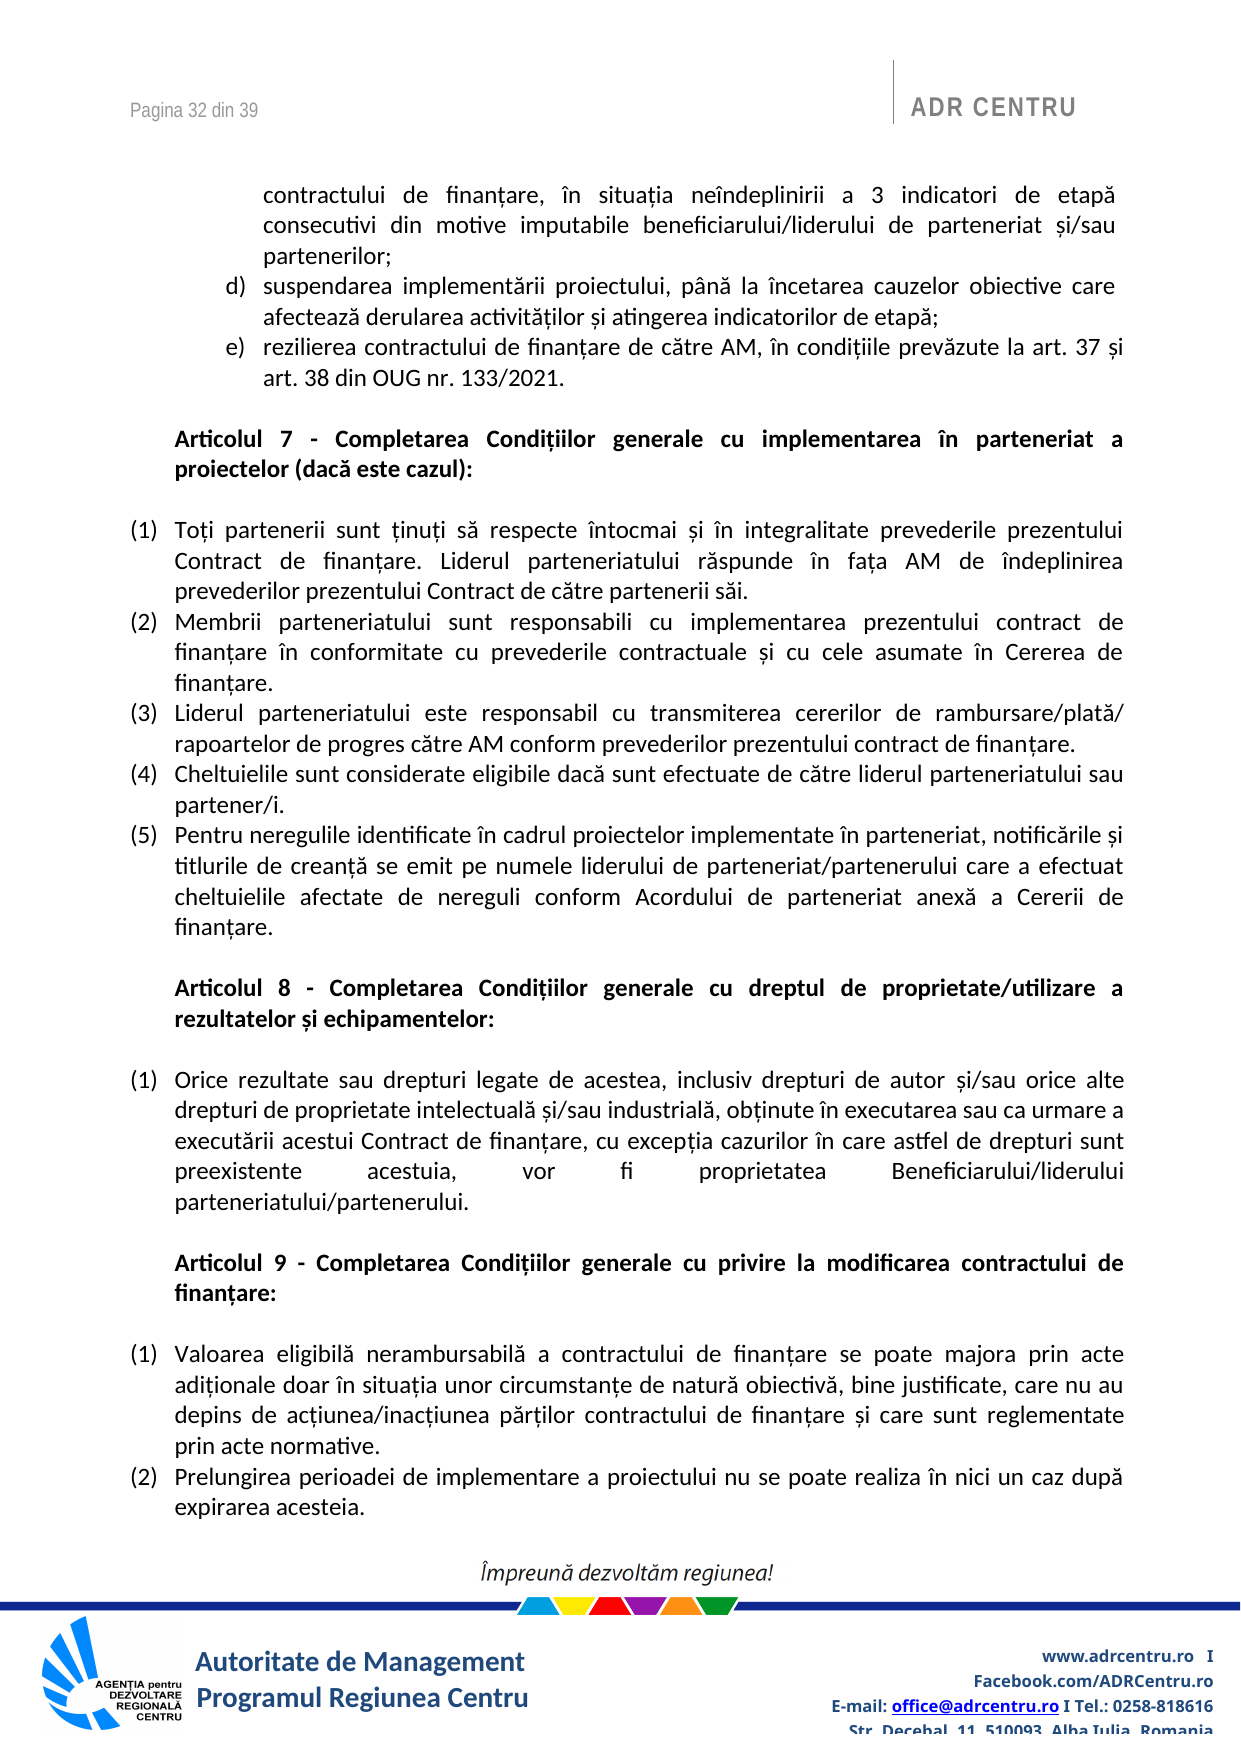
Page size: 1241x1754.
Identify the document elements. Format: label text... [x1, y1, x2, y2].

text Articolul 8 - Completarea Condițiilor generale cu dreptul de proprietate/utilizare a rezultatelor și echipamentelor: [174, 972, 1125, 1033]
list rezilierea contractului de finanțare de către AM, în condițiile prevăzute la art. 37 și art. 38 din OUG nr. 133/2021. [225, 331, 1125, 392]
list Liderul parteneriatului este responsabil cu transmiterea cererilor de rambursare/plată/ rapoartelor de progres către AM conform prevederilor prezentului contract de finanţare. [130, 698, 1125, 759]
list Pentru neregulile identificate în cadrul proiectelor implementate în parteneriat, notificările și titlurile de creanță se emit pe numele liderului de parteneriat/partenerului care a efectuat cheltuielile afectate de nereguli conform Acordului de parteneriat anexă a Cererii de finanțare. [130, 820, 1125, 942]
picture [42, 1616, 182, 1730]
list Toți partenerii sunt ținuți să respecte întocmai și în integralitate prevederile prezentului Contract de finanțare. Liderul parteneriatului răspunde în fața AM de îndeplinirea prevederilor prezentului Contract de către partenerii săi. [130, 514, 1125, 606]
list suspendarea implementării proiectului, până la încetarea cauzelor obiective care afectează derularea activităților și atingerea indicatorilor de etapă; [225, 270, 1117, 331]
list Membrii parteneriatului sunt responsabili cu implementarea prezentului contract de finanțare în conformitate cu prevederile contractuale și cu cele asumate în Cererea de finanțare. [130, 606, 1125, 698]
list Valoarea eligibilă nerambursabilă a contractului de finanţare se poate majora prin acte adiţionale doar în situaţia unor circumstanţe de natură obiectivă, bine justificate, care nu au depins de acţiunea/inacţiunea părţilor contractului de finanţare şi care sunt reglementate prin acte normative. [130, 1338, 1125, 1461]
picture [550, 1597, 1241, 1615]
list Orice rezultate sau drepturi legate de acestea, inclusiv drepturi de autor şi/sau orice alte drepturi de proprietate intelectuală şi/sau industrială, obţinute în executarea sau ca urmare a executării acestui Contract de finanțare, cu excepţia cazurilor în care astfel de drepturi sunt preexistente acestuia, vor fi proprietatea Beneficiarului/liderului parteneriatului/partenerului. [130, 1064, 1125, 1216]
list Cheltuielile sunt considerate eligibile dacă sunt efectuate de către liderul parteneriatului sau partener/i. [130, 759, 1125, 820]
picture [0, 1597, 526, 1615]
list Prelungirea perioadei de implementare a proiectului nu se poate realiza în nici un caz după expirarea acesteia. [130, 1461, 1125, 1522]
picture [467, 1559, 786, 1586]
text Articolul 7 - Completarea Condițiilor generale cu implementarea în parteneriat a proiectelor (dacă este cazul): [174, 423, 1125, 484]
text Articolul 9 - Completarea Condițiilor generale cu privire la modificarea contractului de finanțare: [174, 1247, 1125, 1308]
